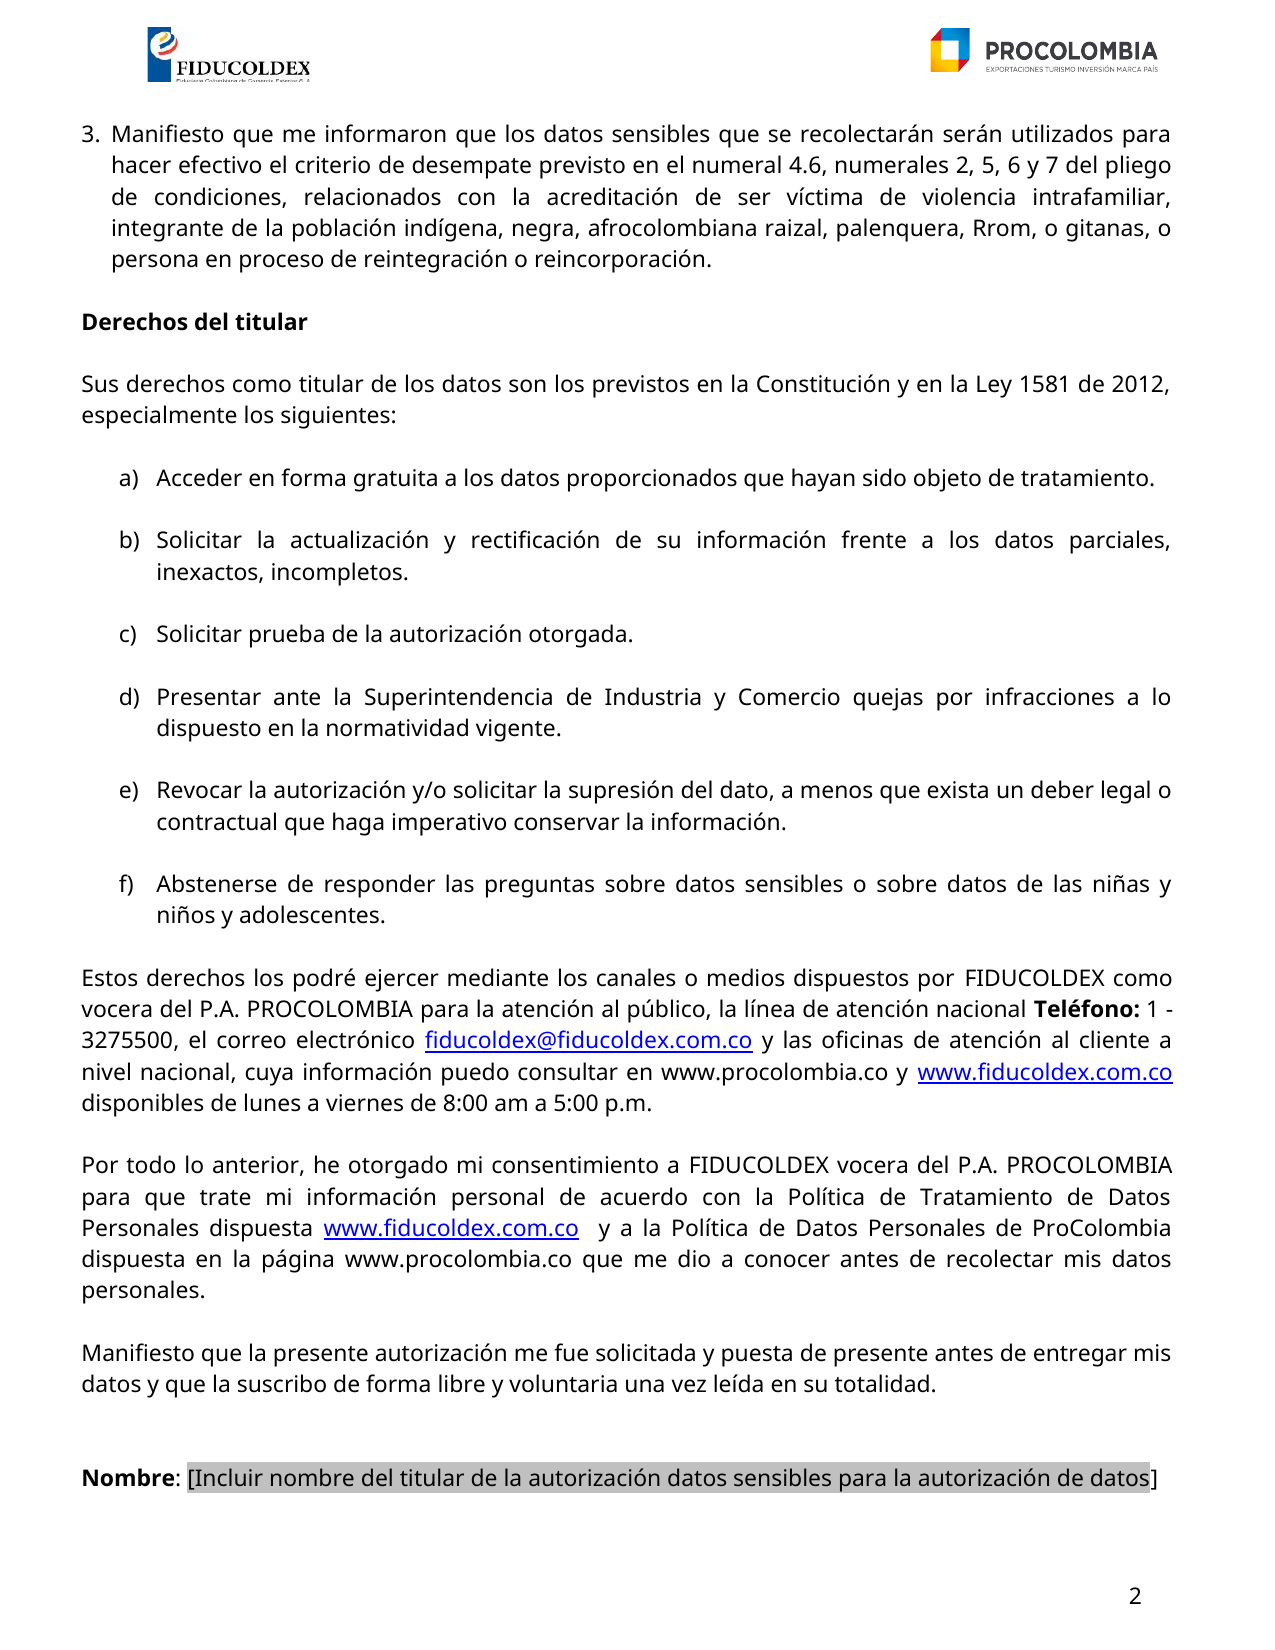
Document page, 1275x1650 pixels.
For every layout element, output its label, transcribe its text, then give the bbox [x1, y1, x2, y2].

list Solicitar la actualización y rectificación de su información frente a los datos parciales, inexactos, incompletos. [119, 524, 1173, 587]
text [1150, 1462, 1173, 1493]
list Presentar ante la Superintendencia de Industria y Comercio quejas por infracciones a lo dispuesto en la normatividad vigente. [119, 681, 1173, 743]
list Revocar la autorización y/o solicitar la supresión del dato, a menos que exista un deber legal o contractual que haga imperativo conservar la información. [119, 774, 1173, 837]
text Por todo lo anterior, he otorgado mi consentimiento a FIDUCOLDEX vocera del P.A. PROCOLOMBIA para que trate mi información personal de acuerdo con la Política de Tratamiento de Datos Personales dispuesta www.fiducoldex.com.co y a la Política de Datos Personales de ProColombia dispuesta en la página www.procolombia.co que me dio a conocer antes de recolectar mis datos personales. [81, 1149, 1173, 1337]
list Abstenerse de responder las preguntas sobre datos sensibles o sobre datos de las niñas y niños y adolescentes. [119, 868, 1173, 931]
text Estos derechos los podré ejercer mediante los canales o medios dispuestos por FIDUCOLDEX como vocera del P.A. PROCOLOMBIA para la atención al público, la línea de atención nacional Teléfono: 1 - 3275500, el correo electrónico fiducoldex@fiducoldex.com.co y las oficinas de atención al cliente a nivel nacional, cuya información puedo consultar en www.procolombia.co y www.fiducoldex.com.co disponibles de lunes a viernes de 8:00 am a 5:00 p.m. [81, 962, 1173, 1118]
picture [146, 27, 309, 81]
picture [930, 28, 1158, 72]
list Solicitar prueba de la autorización otorgada. [119, 618, 1173, 649]
list Manifiesto que me informaron que los datos sensibles que se recolectarán serán utilizados para hacer efectivo el criterio de desempate previsto en el numeral 4.6, numerales 2, 5, 6 y 7 del pliego de condiciones, relacionados con la acreditación de ser víctima de violencia intrafamiliar, integrante de la población indígena, negra, afrocolombiana raizal, palenquera, Rrom, o gitanas, o persona en proceso de reintegración o reincorporación. [81, 118, 1173, 274]
list Acceder en forma gratuita a los datos proporcionados que hayan sido objeto de tratamiento. [119, 462, 1173, 493]
text Sus derechos como titular de los datos son los previstos en la Constitución y en la Ley 1581 de 2012, especialmente los siguientes: [81, 368, 1173, 431]
text Manifiesto que la presente autorización me fue solicitada y puesta de presente antes de entregar mis datos y que la suscribo de forma libre y voluntaria una vez leída en su totalidad. [81, 1337, 1173, 1399]
text Derechos del titular [81, 306, 1173, 337]
